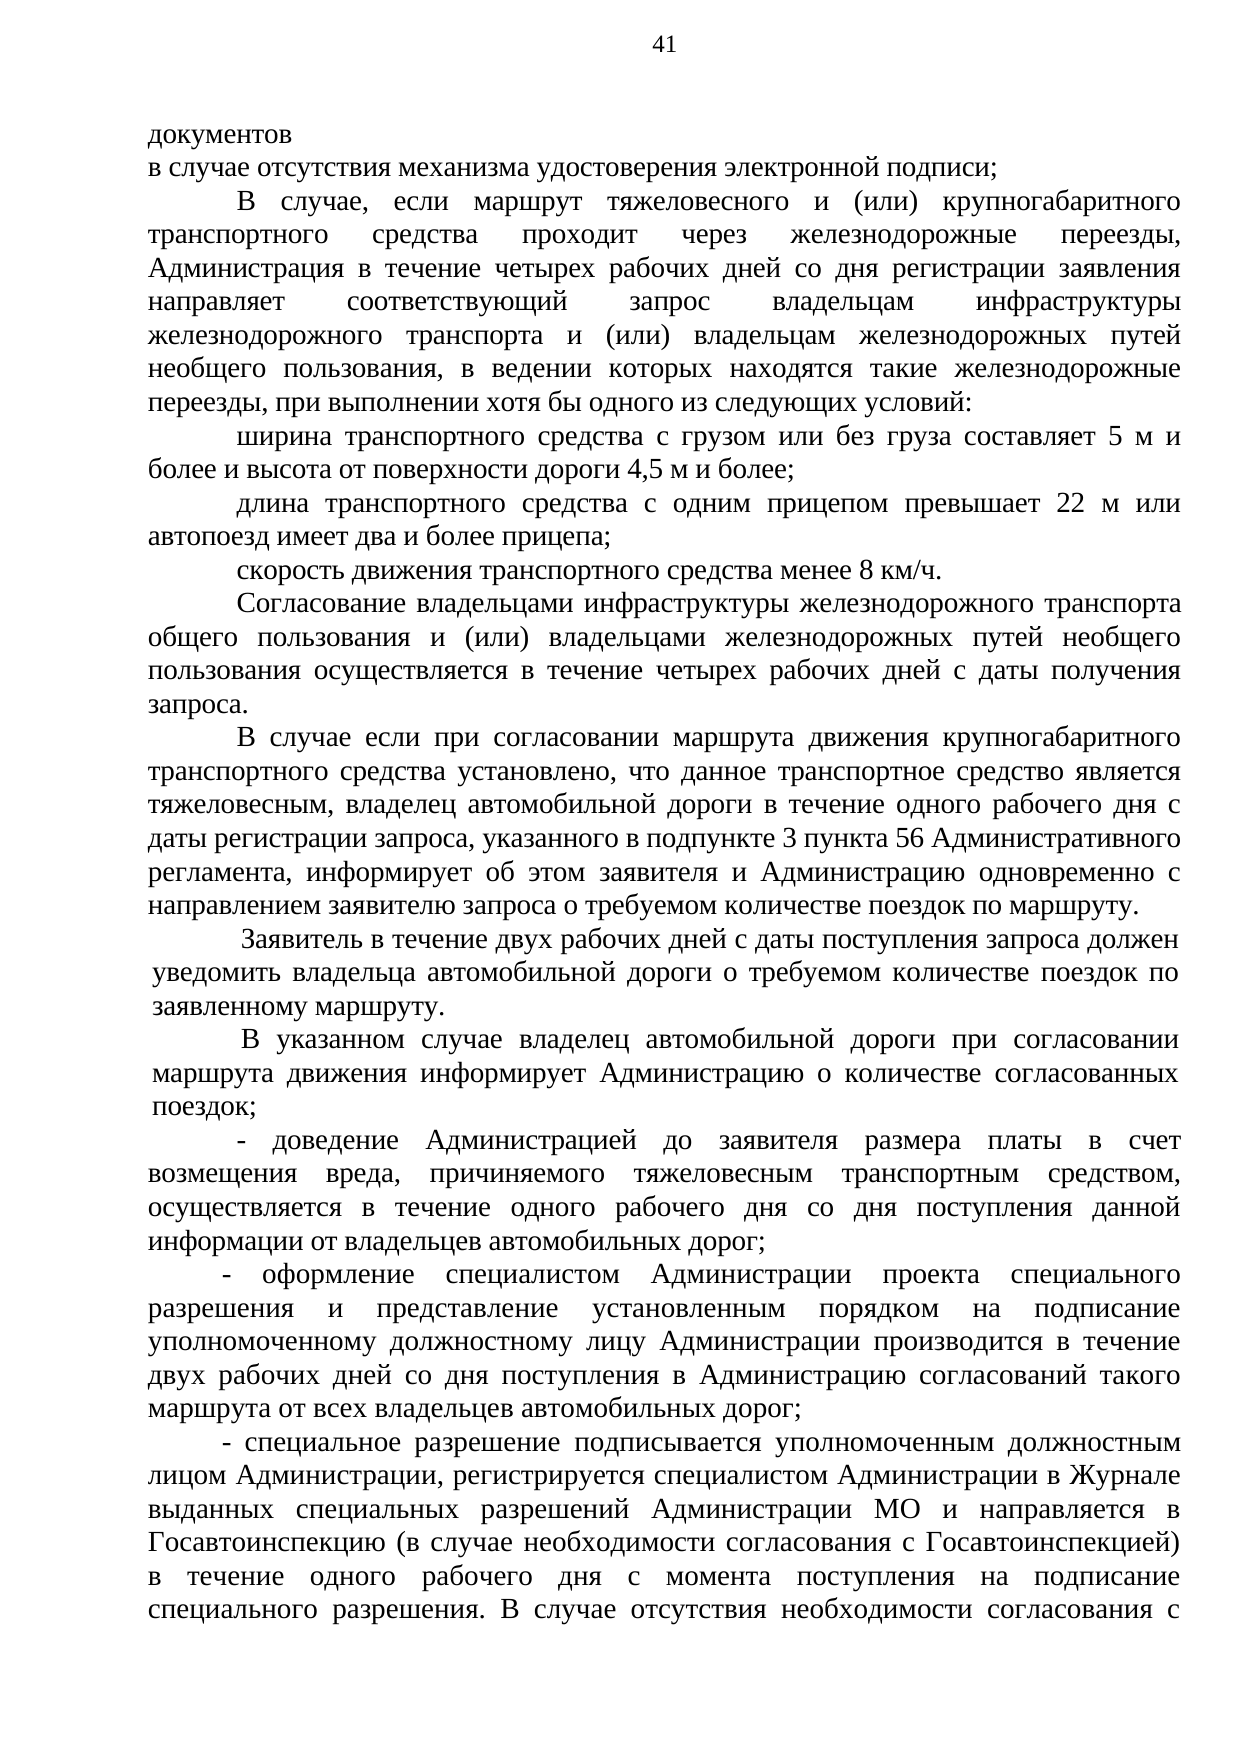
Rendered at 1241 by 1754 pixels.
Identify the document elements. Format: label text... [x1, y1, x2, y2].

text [148, 116, 1181, 183]
text - доведение Администрацией до заявителя размера платы в счет возмещения вреда, причиняемого тяжеловесным транспортным средством, осуществляется в течение одного рабочего дня со дня поступления данной информации от владельцев автомобильных дорог; [148, 1122, 1181, 1256]
text В случае если при согласовании маршрута движения крупногабаритного транспортного средства установлено, что данное транспортное средство является тяжеловесным, владелец автомобильной дороги в течение одного рабочего дня с даты регистрации запроса, указанного в подпункте 3 пункта 56 Административного регламента, информирует об этом заявителя и Администрацию одновременно с направлением заявителю запроса о требуемом количестве поездок по маршруту. [148, 719, 1181, 921]
text - оформление специалистом Администрации проекта специального разрешения и представление установленным порядком на подписание уполномоченному должностному лицу Администрации производится в течение двух рабочих дней со дня поступления в Администрацию согласований такого маршрута от всех владельцев автомобильных дорог; [148, 1256, 1181, 1424]
text длина транспортного средства с одним прицепом превышает 22 м или автопоезд имеет два и более прицепа; [148, 485, 1181, 552]
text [148, 1424, 1181, 1625]
text Согласование владельцами инфраструктуры железнодорожного транспорта общего пользования и (или) владельцами железнодорожных путей необщего пользования осуществляется в течение четырех рабочих дней с даты получения запроса. [148, 585, 1181, 719]
text В указанном случае владелец автомобильной дороги при согласовании маршрута движения информирует Администрацию о количестве согласованных поездок; [152, 1021, 1179, 1122]
text скорость движения транспортного средства менее 8 км/ч. [148, 552, 1181, 585]
text ширина транспортного средства с грузом или без груза составляет 5 м и более и высота от поверхности дороги 4,5 м и более; [148, 418, 1181, 485]
text Заявитель в течение двух рабочих дней с даты поступления запроса должен уведомить владельца автомобильной дороги о требуемом количестве поездок по заявленному маршруту. [152, 921, 1179, 1021]
text В случае, если маршрут тяжеловесного и (или) крупногабаритного транспортного средства проходит через железнодорожные переезды, Администрация в течение четырех рабочих дней со дня регистрации заявления направляет соответствующий запрос владельцам инфраструктуры железнодорожного транспорта и (или) владельцам железнодорожных путей необщего пользования, в ведении которых находятся такие железнодорожные переезды, при выполнении хотя бы одного из следующих условий: [148, 183, 1181, 418]
